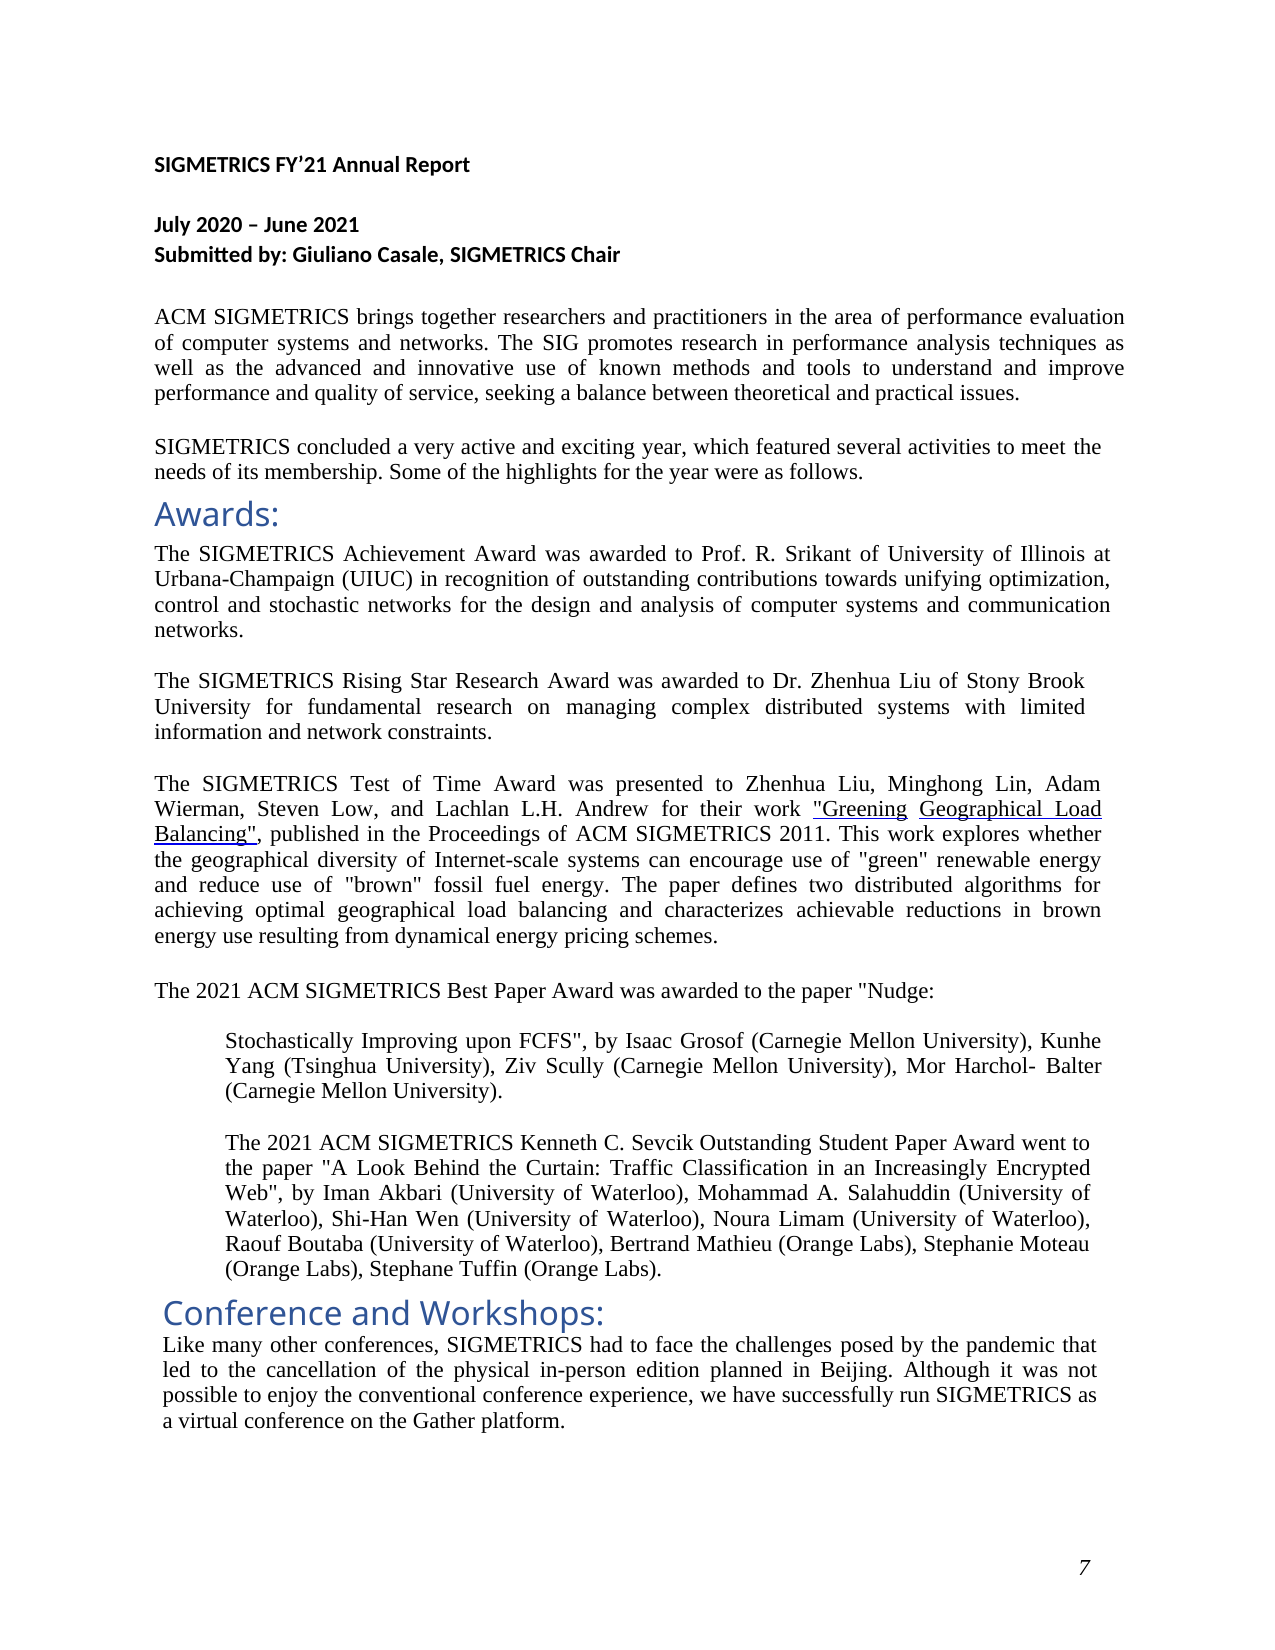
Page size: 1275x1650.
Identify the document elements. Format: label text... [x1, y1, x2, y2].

subtitle Conference and Workshops: [162, 1302, 1125, 1332]
text The SIGMETRICS Achievement Award was awarded to Prof. R. Srikant of University of Illinois at Urbana-Champaign (UIUC) in recognition of outstanding contributions towards unifying optimization, control and stochastic networks for the design and analysis of computer systems and communication networks. [154, 541, 1111, 642]
text SIGMETRICS FY’21 Annual Report [154, 150, 1125, 178]
text ACM SIGMETRICS brings together researchers and practitioners in the area of performance evaluation of computer systems and networks. The SIG promotes research in performance analysis techniques as well as the advanced and innovative use of known methods and tools to understand and improve performance and quality of service, seeking a balance between theoretical and practical issues. [154, 304, 1125, 406]
text Stochastically Improving upon FCFS", by Isaac Grosof (Carnegie Mellon University), Kunhe Yang (Tsinghua University), Ziv Scully (Carnegie Mellon University), Mor Harchol- Balter (Carnegie Mellon University). [225, 1028, 1102, 1104]
text July 2020 – June 2021 [154, 208, 1125, 238]
text The SIGMETRICS Rising Star Research Award was awarded to Dr. Zhenhua Liu of Stony Brook University for fundamental research on managing complex distributed systems with limited information and network constraints. [154, 669, 1086, 744]
text The SIGMETRICS Test of Time Award was presented to Zhenhua Liu, Minghong Lin, Adam Wierman, Steven Low, and Lachlan L.H. Andrew for their work "Greening Geographical Load Balancing", published in the Proceedings of ACM SIGMETRICS 2011. This work explores whether the geographical diversity of Internet-scale systems can encourage use of "green" renewable energy and reduce use of "brown" fossil fuel energy. The paper defines two distributed algorithms for achieving optimal geographical load balancing and characterizes achievable reductions in brown energy use resulting from dynamical energy pricing schemes. [154, 771, 1102, 948]
text Submitted by: Giuliano Casale, SIGMETRICS Chair [154, 238, 1125, 268]
text The 2021 ACM SIGMETRICS Kenneth C. Sevcik Outstanding Student Paper Award went to the paper "A Look Behind the Curtain: Traffic Classification in an Increasingly Encrypted Web", by Iman Akbari (University of Waterloo), Mohammad A. Salahuddin (University of Waterloo), Shi-Han Wen (University of Waterloo), Noura Limam (University of Waterloo), Raouf Boutaba (University of Waterloo), Bertrand Mathieu (Orange Labs), Stephanie Moteau (Orange Labs), Stephane Tuffin (Orange Labs). [225, 1130, 1091, 1282]
text The 2021 ACM SIGMETRICS Best Paper Award was awarded to the paper "Nudge: [154, 977, 1125, 1004]
subtitle Awards: [154, 491, 1125, 536]
text SIGMETRICS concluded a very active and exciting year, which featured several activities to meet the needs of its membership. Some of the highlights for the year were as follows. [154, 434, 1102, 484]
text Like many other conferences, SIGMETRICS had to face the challenges posed by the pandemic that led to the cancellation of the physical in-person edition planned in Beijing. Although it was not possible to enjoy the conventional conference experience, we have successfully run SIGMETRICS as a virtual conference on the Gather platform. [162, 1332, 1097, 1433]
